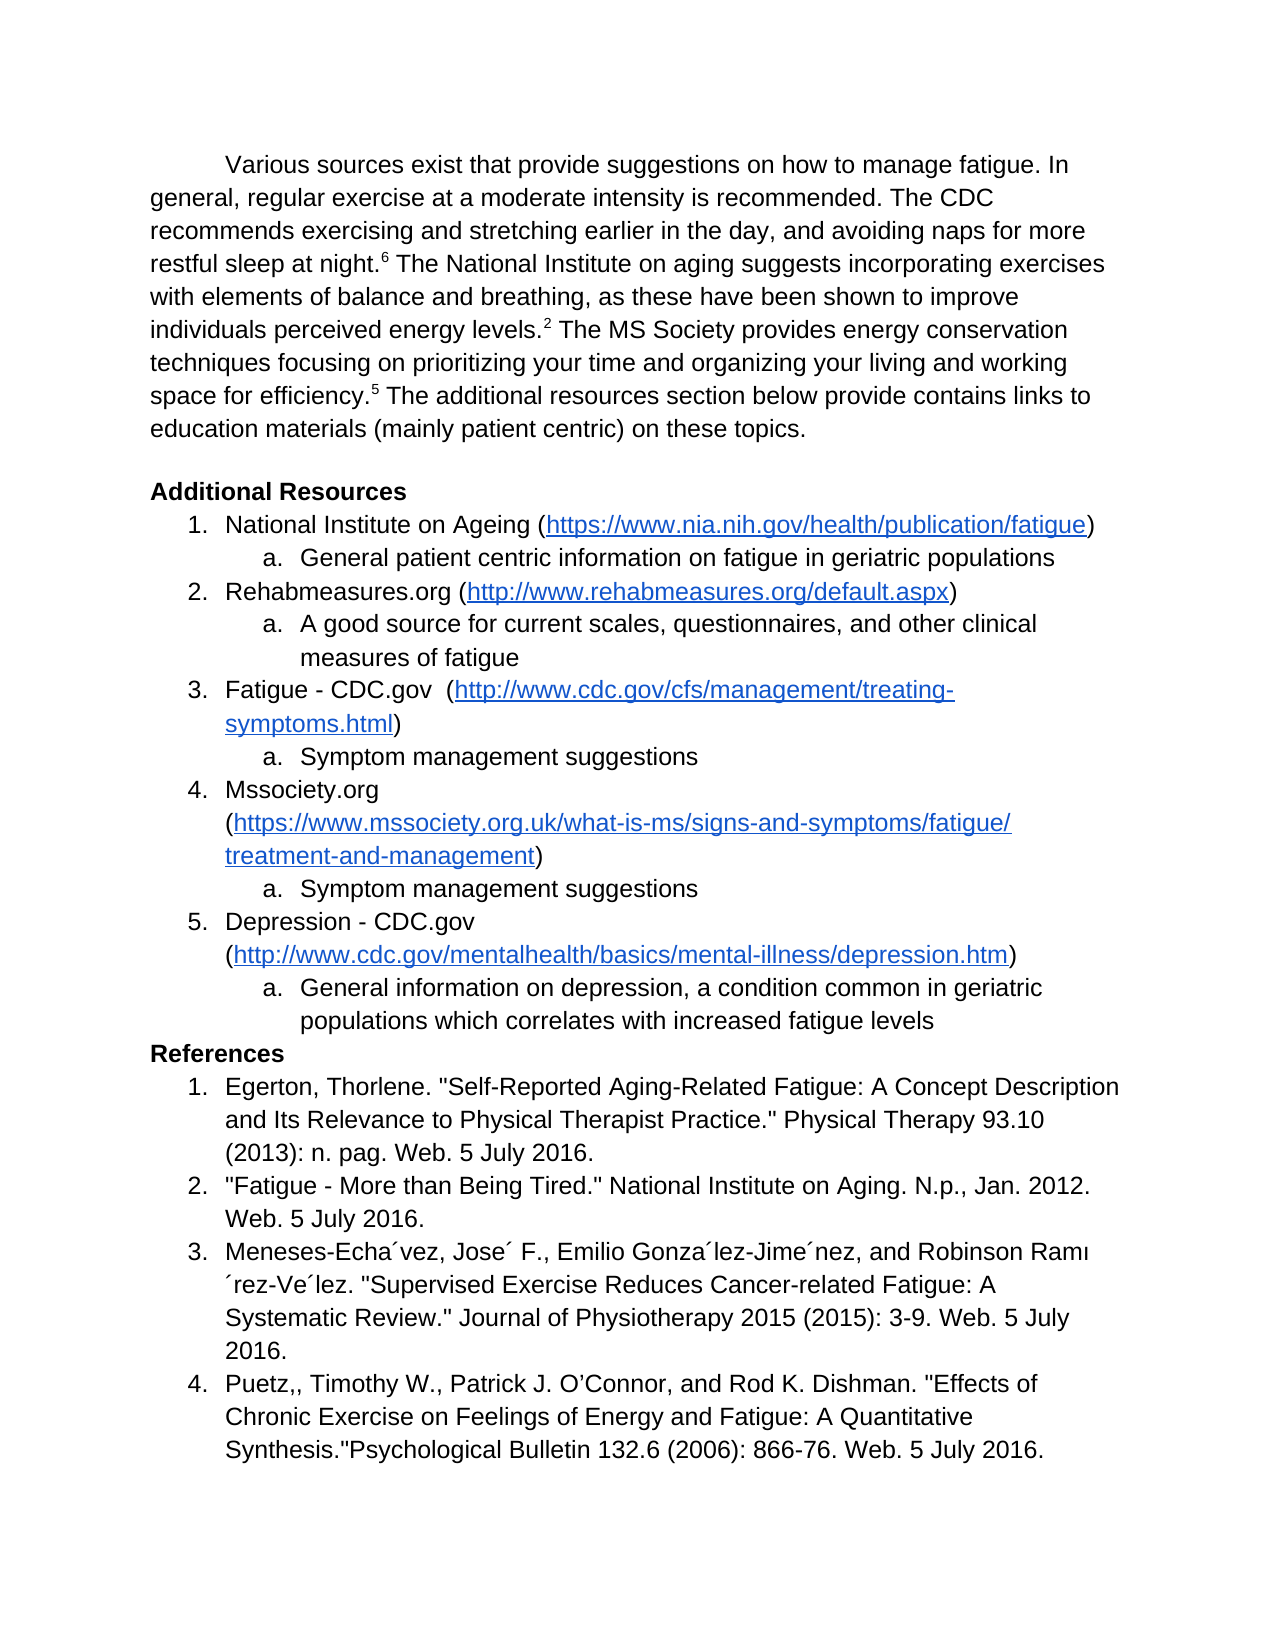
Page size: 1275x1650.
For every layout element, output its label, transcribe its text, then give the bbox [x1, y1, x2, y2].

list A good source for current scales, questionnaires, and other clinical measures of fatigue [262, 609, 1125, 671]
list Symptom management suggestions [262, 874, 1125, 902]
list Egerton, Thorlene. "Self-Reported Aging-Related Fatigue: A Concept Description and Its Relevance to Physical Therapist Practice." Physical Therapy 93.10 (2013): n. pag. Web. 5 July 2016. [187, 1072, 1125, 1167]
list Fatigue - CDC.gov (http://www.cdc.gov/cfs/management/treating-symptoms.html) [187, 676, 1125, 737]
list General information on depression, a condition common in geriatric populations which correlates with increased fatigue levels [262, 973, 1125, 1034]
list Symptom management suggestions [262, 742, 1125, 770]
list Mssociety.org (https://www.mssociety.org.uk/what-is-ms/signs-and-symptoms/fatigue/treatment-and-management) [187, 774, 1125, 869]
list Meneses-Echa´vez, Jose´ F., Emilio Gonza´lez-Jime´nez, and Robinson Ramı´rez-Ve´lez. "Supervised Exercise Reduces Cancer-related Fatigue: A Systematic Review." Journal of Physiotherapy 2015 (2015): 3-9. Web. 5 July 2016. [187, 1237, 1125, 1365]
text References [150, 1039, 1125, 1067]
list National Institute on Ageing (https://www.nia.nih.gov/health/publication/fatigue) [187, 510, 1125, 539]
text Various sources exist that provide suggestions on how to manage fatigue. In general, regular exercise at a moderate intensity is recommended. The CDC recommends exercising and stretching earlier in the day, and avoiding naps for more restful sleep at night.6 The National Institute on aging suggests incorporating exercises with elements of balance and breathing, as these have been shown to improve individuals perceived energy levels.2 The MS Society provides energy conservation techniques focusing on prioritizing your time and organizing your living and working space for efficiency.5 The additional resources section below provide contains links to education materials (mainly patient centric) on these topics. [150, 150, 1125, 443]
list Puetz,, Timothy W., Patrick J. O’Connor, and Rod K. Dishman. "Effects of Chronic Exercise on Feelings of Energy and Fatigue: A Quantitative Synthesis."Psychological Bulletin 132.6 (2006): 866-76. Web. 5 July 2016. [187, 1369, 1125, 1464]
text Additional Resources [150, 477, 1125, 506]
list Depression - CDC.gov (http://www.cdc.gov/mentalhealth/basics/mental-illness/depression.htm) [187, 907, 1125, 968]
list General patient centric information on fatigue in geriatric populations [262, 543, 1125, 572]
list Rehabmeasures.org (http://www.rehabmeasures.org/default.aspx) [187, 576, 1125, 605]
list "Fatigue - More than Being Tired." National Institute on Aging. N.p., Jan. 2012. Web. 5 July 2016. [187, 1171, 1125, 1233]
